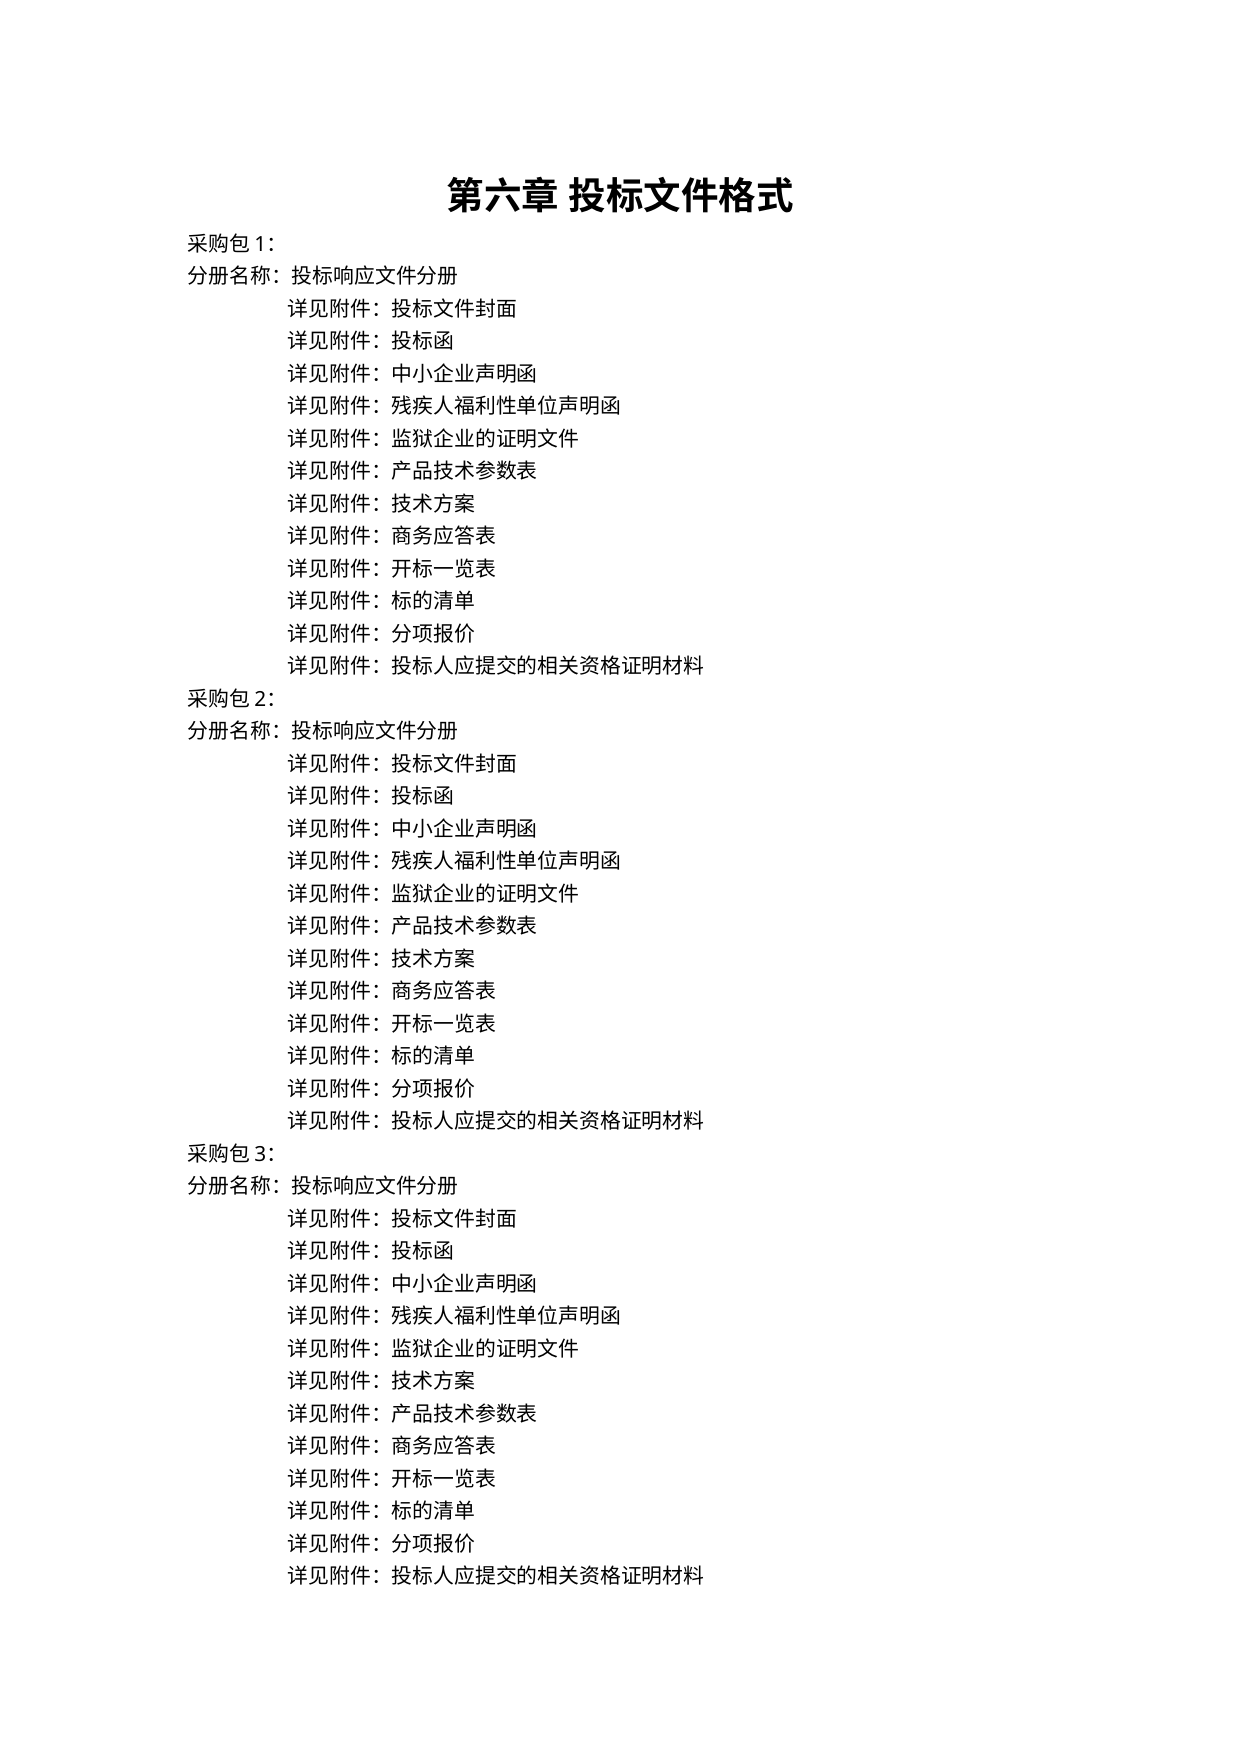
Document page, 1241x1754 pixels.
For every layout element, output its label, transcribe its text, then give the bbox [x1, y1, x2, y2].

text 详见附件：标的清单 [187, 1494, 1053, 1527]
text 详见附件：标的清单 [187, 1039, 1053, 1072]
text 详见附件：产品技术参数表 [187, 909, 1053, 942]
text 详见附件：监狱企业的证明文件 [187, 1332, 1053, 1364]
text 详见附件：分项报价 [187, 1527, 1053, 1559]
text 详见附件：投标函 [187, 1234, 1053, 1267]
text 第六章 投标文件格式 [187, 162, 1053, 227]
text 详见附件：商务应答表 [187, 974, 1053, 1007]
text 详见附件：监狱企业的证明文件 [187, 877, 1053, 909]
text 详见附件：分项报价 [187, 617, 1053, 649]
text 详见附件：投标人应提交的相关资格证明材料 [187, 649, 1053, 682]
text 详见附件：开标一览表 [187, 1007, 1053, 1039]
text 详见附件：投标函 [187, 779, 1053, 812]
text 详见附件：标的清单 [187, 584, 1053, 617]
text 详见附件：投标文件封面 [187, 1202, 1053, 1234]
text 详见附件：产品技术参数表 [187, 1397, 1053, 1429]
text 详见附件：残疾人福利性单位声明函 [187, 1299, 1053, 1332]
text 详见附件：技术方案 [187, 942, 1053, 974]
text 详见附件：商务应答表 [187, 519, 1053, 552]
text 采购包1： [187, 227, 1053, 259]
text 详见附件：中小企业声明函 [187, 812, 1053, 844]
text 详见附件：中小企业声明函 [187, 1267, 1053, 1299]
text 采购包2： [187, 682, 1053, 714]
text 采购包3： [187, 1137, 1053, 1169]
text 详见附件：分项报价 [187, 1072, 1053, 1104]
text 详见附件：监狱企业的证明文件 [187, 422, 1053, 454]
text 详见附件：开标一览表 [187, 1462, 1053, 1494]
text 详见附件：技术方案 [187, 487, 1053, 519]
text 详见附件：开标一览表 [187, 552, 1053, 584]
text 详见附件：投标文件封面 [187, 747, 1053, 779]
text 详见附件：残疾人福利性单位声明函 [187, 844, 1053, 877]
text 分册名称：投标响应文件分册 [187, 259, 1053, 292]
text 详见附件：产品技术参数表 [187, 454, 1053, 487]
text 分册名称：投标响应文件分册 [187, 714, 1053, 747]
text 详见附件：投标人应提交的相关资格证明材料 [187, 1559, 1053, 1592]
text 分册名称：投标响应文件分册 [187, 1169, 1053, 1202]
text 详见附件：残疾人福利性单位声明函 [187, 389, 1053, 422]
text 详见附件：技术方案 [187, 1364, 1053, 1397]
text 详见附件：中小企业声明函 [187, 357, 1053, 389]
text 详见附件：投标函 [187, 324, 1053, 357]
text 详见附件：投标人应提交的相关资格证明材料 [187, 1104, 1053, 1137]
text 详见附件：投标文件封面 [187, 292, 1053, 324]
text 详见附件：商务应答表 [187, 1429, 1053, 1462]
